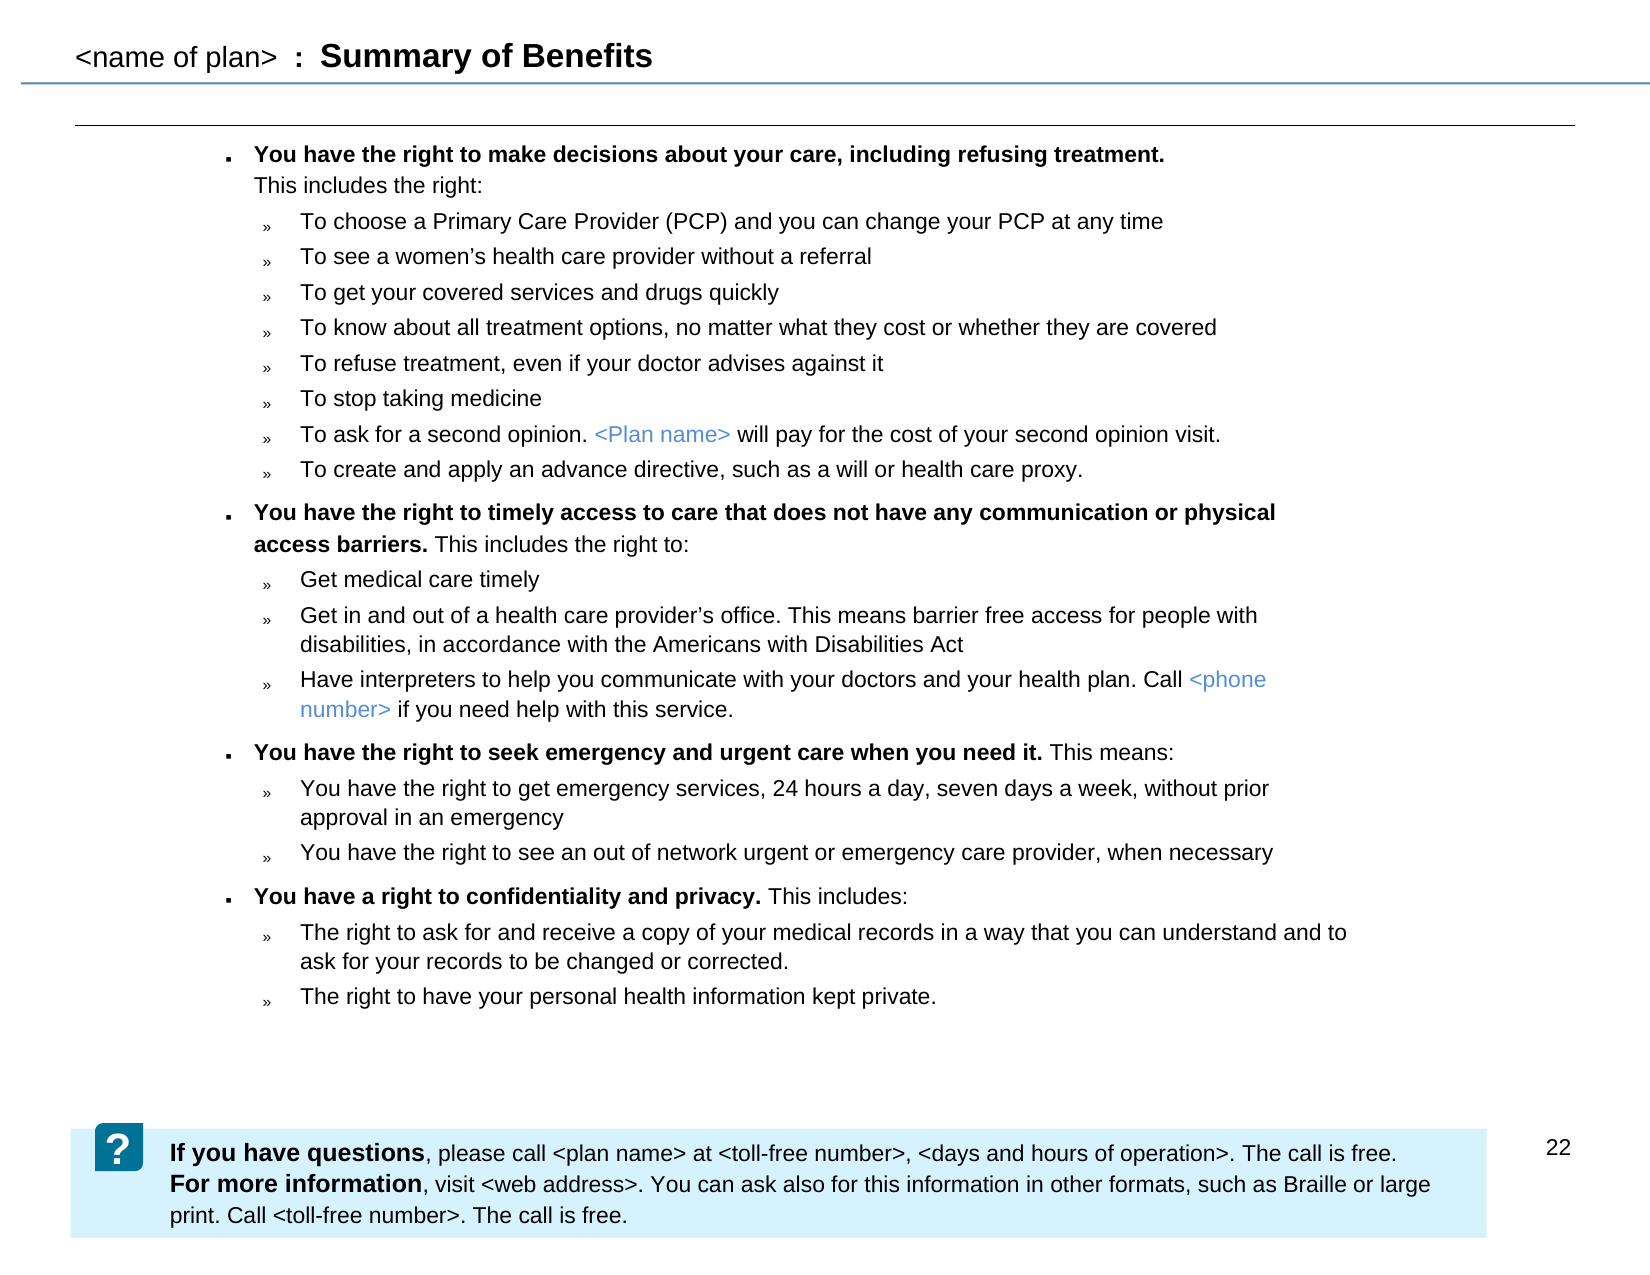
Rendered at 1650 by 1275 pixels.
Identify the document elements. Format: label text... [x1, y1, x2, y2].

list To know about all treatment options, no matter what they cost or whether they are covered [262, 312, 1350, 342]
list To refuse treatment, even if your doctor advises against it [262, 348, 1350, 377]
list To get your covered services and drugs quickly [262, 277, 1350, 306]
list To see a women’s health care provider without a referral [262, 242, 1350, 271]
list Get medical care timely [262, 564, 1350, 594]
list The right to have your personal health information kept private. [262, 981, 1350, 1010]
list Have interpreters to help you communicate with your doctors and your health plan. Call <phone number> if you need help with this service. [262, 664, 1350, 723]
list To ask for a second opinion. <Plan name> will pay for the cost of your second opinion visit. [262, 419, 1350, 448]
list To create and apply an advance directive, such as a will or health care proxy. [262, 454, 1350, 483]
list You have a right to confidentiality and privacy. This includes: [225, 879, 1350, 910]
list You have the right to get emergency services, 24 hours a day, seven days a week, without prior approval in an emergency [262, 773, 1350, 831]
list Get in and out of a health care provider’s office. This means barrier free access for people with disabilities, in accordance with the Americans with Disabilities Act [262, 600, 1350, 658]
list You have the right to make decisions about your care, including refusing treatment. This includes the right: [225, 137, 1350, 200]
list You have the right to seek emergency and urgent care when you need it. This means: [225, 735, 1350, 767]
list You have the right to timely access to care that does not have any communication or physical access barriers. This includes the right to: [225, 496, 1350, 558]
list To choose a Primary Care Provider (PCP) and you can change your PCP at any time [262, 206, 1350, 235]
list You have the right to see an out of network urgent or emergency care provider, when necessary [262, 837, 1350, 867]
list To stop taking medicine [262, 383, 1350, 412]
list The right to ask for and receive a copy of your medical records in a way that you can understand and to ask for your records to be changed or corrected. [262, 917, 1350, 975]
